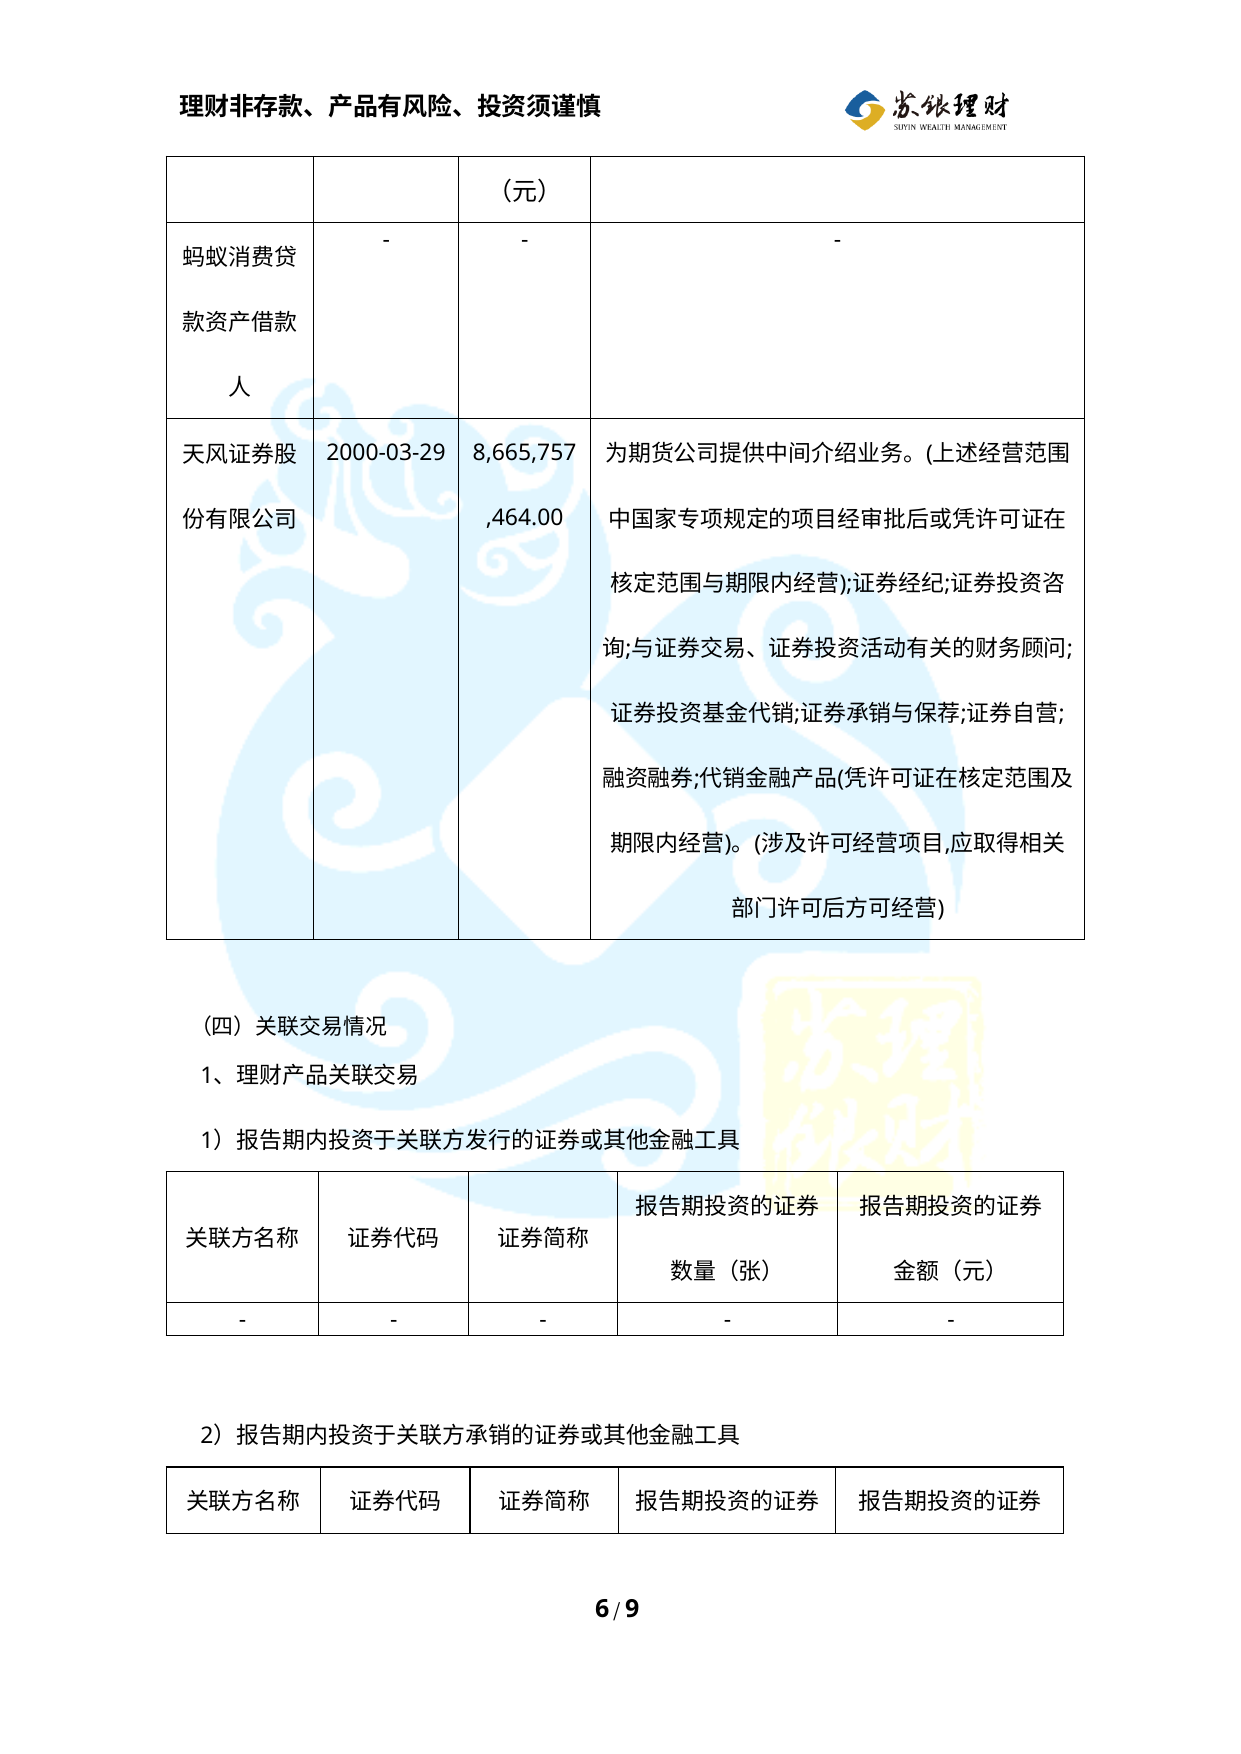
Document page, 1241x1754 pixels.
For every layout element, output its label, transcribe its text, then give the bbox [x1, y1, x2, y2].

table_header 经营范围 [591, 157, 1084, 222]
table_cell - [838, 1303, 1063, 1335]
table_cell - [618, 1303, 837, 1335]
table_cell - [459, 223, 590, 418]
text 1）报告期内投资于关联方发行的证券或其他金融工具 [177, 1106, 1053, 1171]
subtitle 关联交易情况 [190, 1008, 1053, 1041]
table_header 成立日期 [314, 157, 458, 222]
table_header 关联方名称 [167, 1468, 320, 1532]
table_header 证券简称 [469, 1172, 617, 1302]
table_cell 为期货公司提供中间介绍业务。(上述经营范围中国家专项规定的项目经审批后或凭许可证在核定范围与期限内经营);证券经纪;证券投资咨询;与证券交易、证券投资活动有关的财务顾问;证券投资基金代销;证券承销与保荐;证券自营;融资融券;代销金融产品(凭许可证在核定范围及期限内经营)。(涉及许可经营项目,应取得相关部门许可后方可经营) [591, 419, 1084, 939]
table_header 报告期投资的证券数量（张） [618, 1172, 837, 1302]
picture [820, 72, 1039, 143]
table_header 报告期投资的证券金额（元） [836, 1468, 1063, 1532]
table_cell 蚂蚁消费贷款资产借款人 [167, 223, 313, 418]
table_header 报告期投资的证券金额（元） [838, 1172, 1063, 1302]
table_header 关联方名称 [167, 1172, 318, 1302]
table_cell - [591, 223, 1084, 418]
table_cell 2000-03-29 [314, 419, 458, 939]
table_header 证券简称 [471, 1468, 618, 1532]
text 1、理财产品关联交易 [177, 1041, 1053, 1106]
table_header 融资客户 [167, 157, 313, 222]
table_cell 8,665,757,464.00 [459, 419, 590, 939]
table_cell - [319, 1303, 468, 1335]
table_header 证券代码 [321, 1468, 469, 1532]
table_header 证券代码 [319, 1172, 468, 1302]
table_cell 天风证券股份有限公司 [167, 419, 313, 939]
text 2）报告期内投资于关联方承销的证券或其他金融工具 [177, 1401, 1053, 1466]
table_header 报告期投资的证券数量（张） [619, 1468, 835, 1532]
table_header 注册资本（元） [459, 157, 590, 222]
table_cell - [314, 223, 458, 418]
table_cell - [469, 1303, 617, 1335]
table_cell - [167, 1303, 318, 1335]
